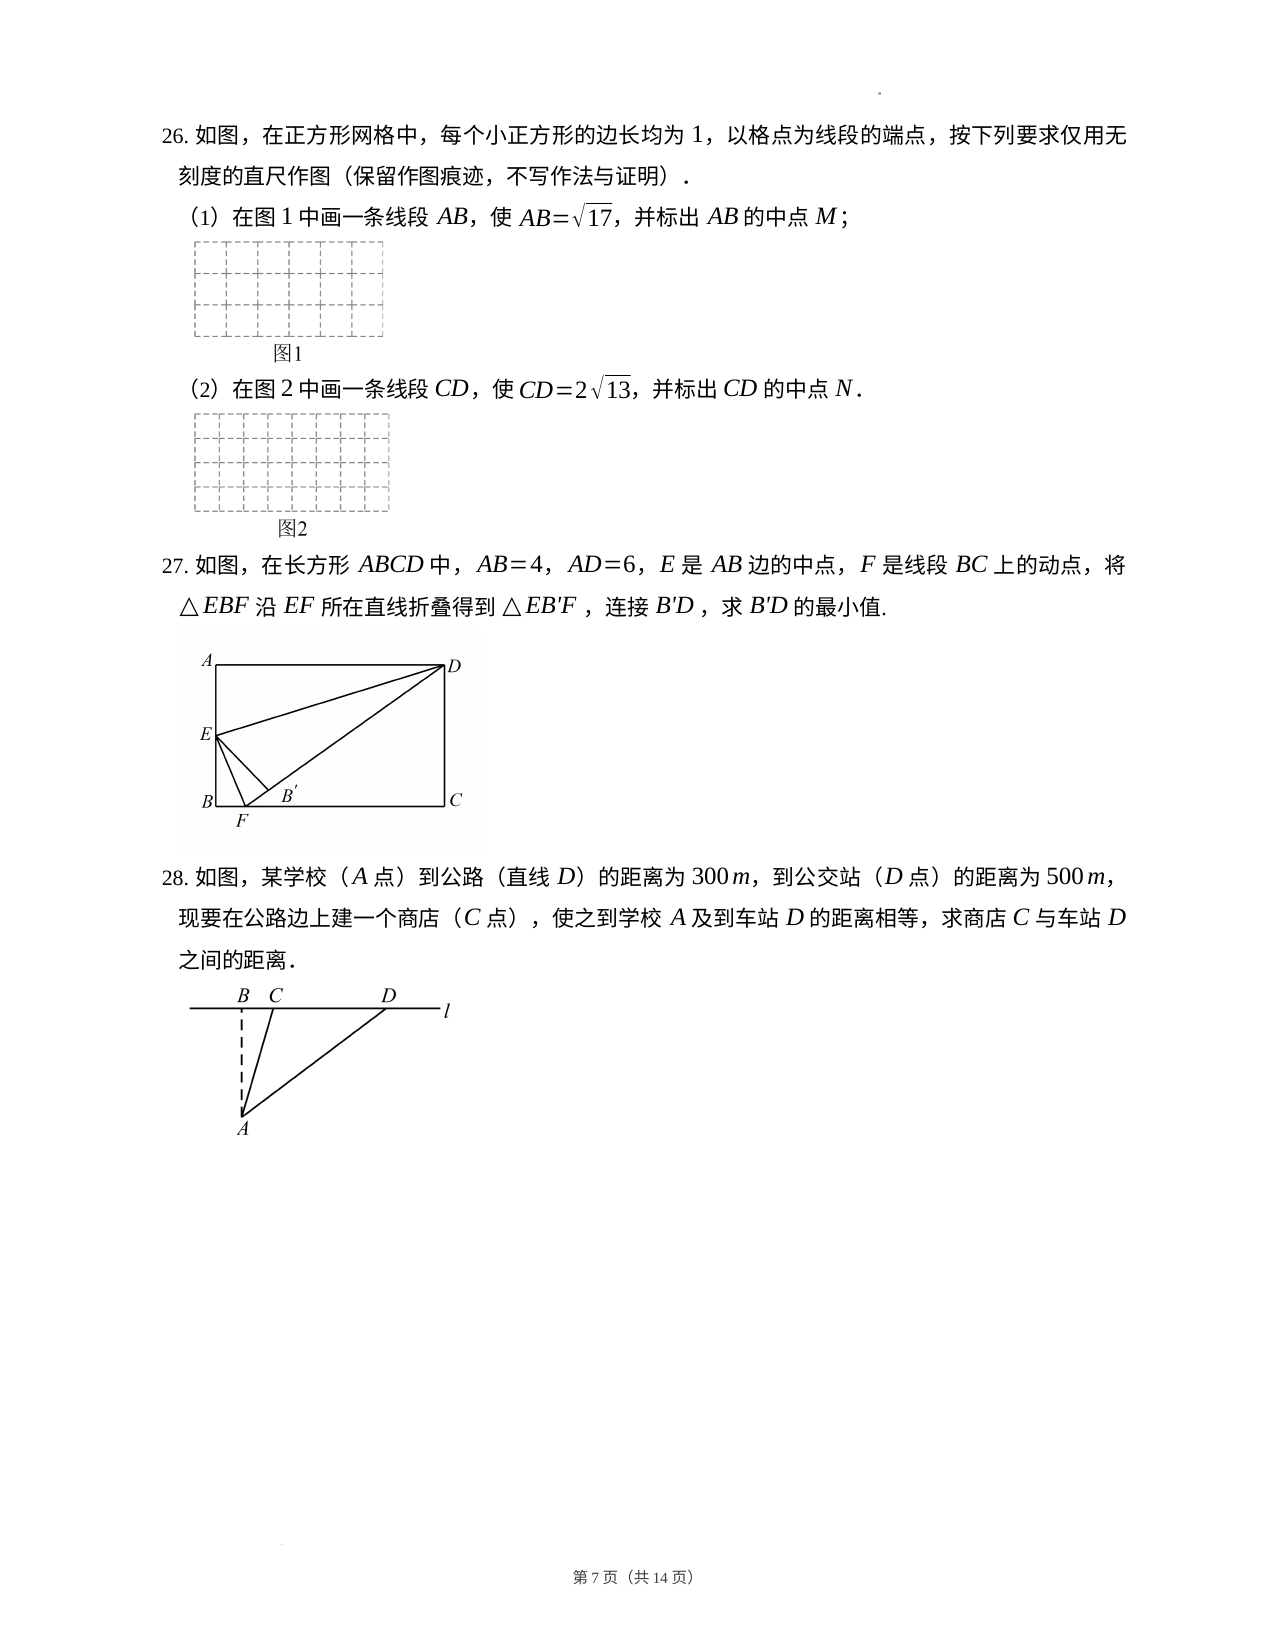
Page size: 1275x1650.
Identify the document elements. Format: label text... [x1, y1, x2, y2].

text 26. 如图，在正方形网格中，每个小正方形的边长均为 ，以格点为线段的端点，按下列要求仅用无刻度的直尺作图（保留作图痕迹，不写作法与证明）． [162, 118, 1127, 191]
picture [194, 413, 390, 540]
picture [178, 630, 485, 852]
picture [194, 241, 384, 365]
text 27. 如图，在长方形 中，，， 是 边的中点， 是线段 上的动点，将 沿 所在直线折叠得到 ，连接 ，求 的最小值. [162, 548, 1127, 621]
text 28. 如图，某学校（ 点）到公路（直线 ）的距离为 ，到公交站（ 点）的距离为 ，现要在公路边上建一个商店（ 点），使之到学校 及到车站 的距离相等，求商店 与车站 之间的距离． [162, 860, 1127, 974]
text （1）在图 中画一条线段 ，使 ，并标出 的中点 ； [177, 200, 1127, 232]
text （2）在图 中画一条线段 ，使 ，并标出 的中点 ． [177, 372, 1127, 404]
picture [178, 983, 452, 1139]
